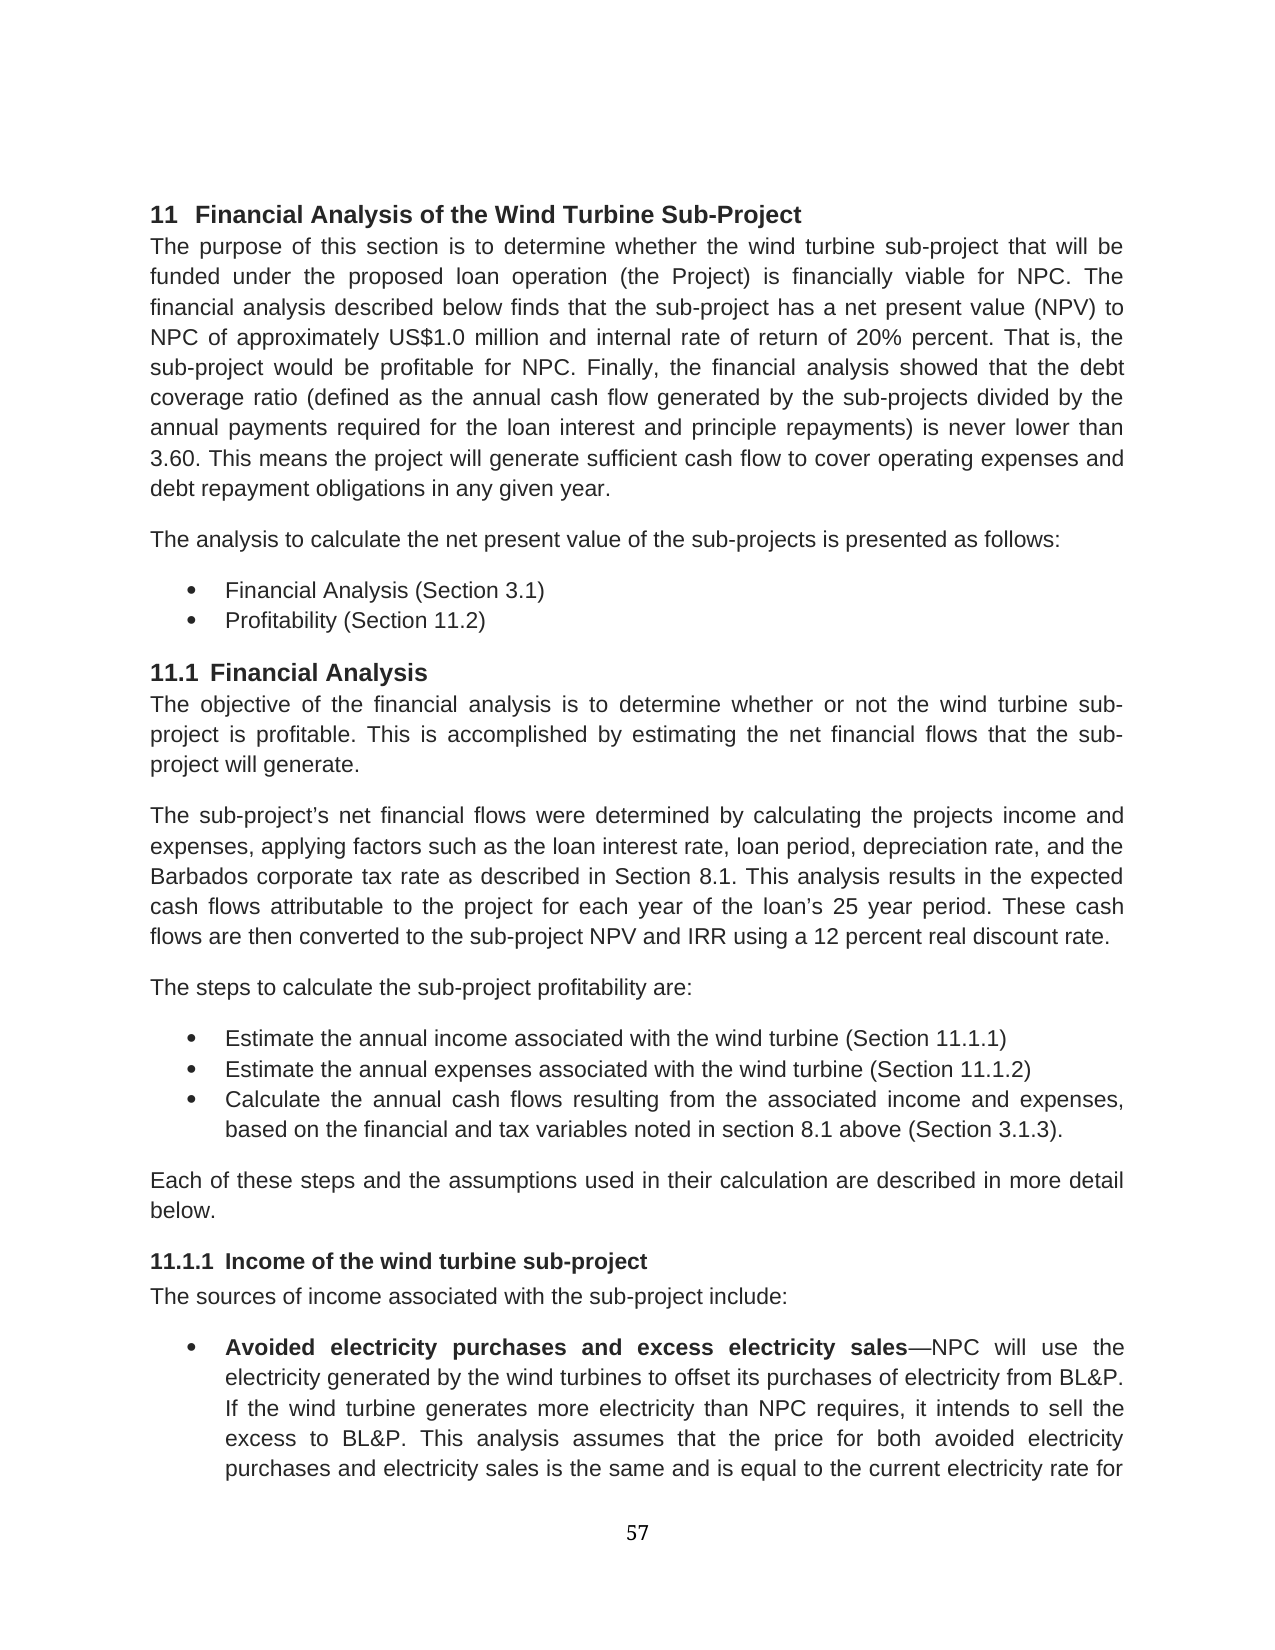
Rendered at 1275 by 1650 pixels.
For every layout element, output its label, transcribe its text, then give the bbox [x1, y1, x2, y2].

subtitle Financial Analysis [150, 658, 1125, 687]
list Calculate the annual cash flows resulting from the associated income and expenses, based on the financial and tax variables noted in section 8.1 above (Section 11.1.3). [187, 1086, 1125, 1142]
list Profitability (Section 11.2) [187, 607, 1125, 633]
list Financial Analysis (Section 11.1) [187, 577, 1125, 603]
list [187, 1334, 1125, 1481]
subtitle Financial Analysis of the Wind Turbine Sub-Project [150, 200, 1125, 229]
list Estimate the annual expenses associated with the wind turbine (Section 11.1.2) [187, 1056, 1125, 1082]
text The sub-project’s net financial flows were determined by calculating the projects income and expenses, applying factors such as the loan interest rate, loan period, depreciation rate, and the Barbados corporate tax rate as described in Section 8.1. This analysis results in the expected cash flows attributable to the project for each year of the loan’s 25 year period. These cash flows are then converted to the sub-project NPV and IRR using a 12 percent real discount rate. [150, 802, 1125, 950]
text The sources of income associated with the sub-project include: [150, 1283, 1125, 1309]
text The steps to calculate the sub-project profitability are: [150, 974, 1125, 1001]
subtitle Income of the wind turbine sub-project [150, 1248, 1125, 1275]
list Estimate the annual income associated with the wind turbine (Section 11.1.1) [187, 1025, 1125, 1052]
text The purpose of this section is to determine whether the wind turbine sub-project that will be funded under the proposed loan operation (the Project) is financially viable for NPC. The financial analysis described below finds that the sub-project has a net present value (NPV) to NPC of approximately US$1.0 million and internal rate of return of 20% percent. That is, the sub-project would be profitable for NPC. Finally, the financial analysis showed that the debt coverage ratio (defined as the annual cash flow generated by the sub-projects divided by the annual payments required for the loan interest and principle repayments) is never lower than 3.60. This means the project will generate sufficient cash flow to cover operating expenses and debt repayment obligations in any given year. [150, 233, 1125, 501]
text The objective of the financial analysis is to determine whether or not the wind turbine sub-project is profitable. This is accomplished by estimating the net financial flows that the sub-project will generate. [150, 691, 1125, 778]
text Each of these steps and the assumptions used in their calculation are described in more detail below. [150, 1167, 1125, 1224]
text The analysis to calculate the net present value of the sub-projects is presented as follows: [150, 526, 1125, 552]
